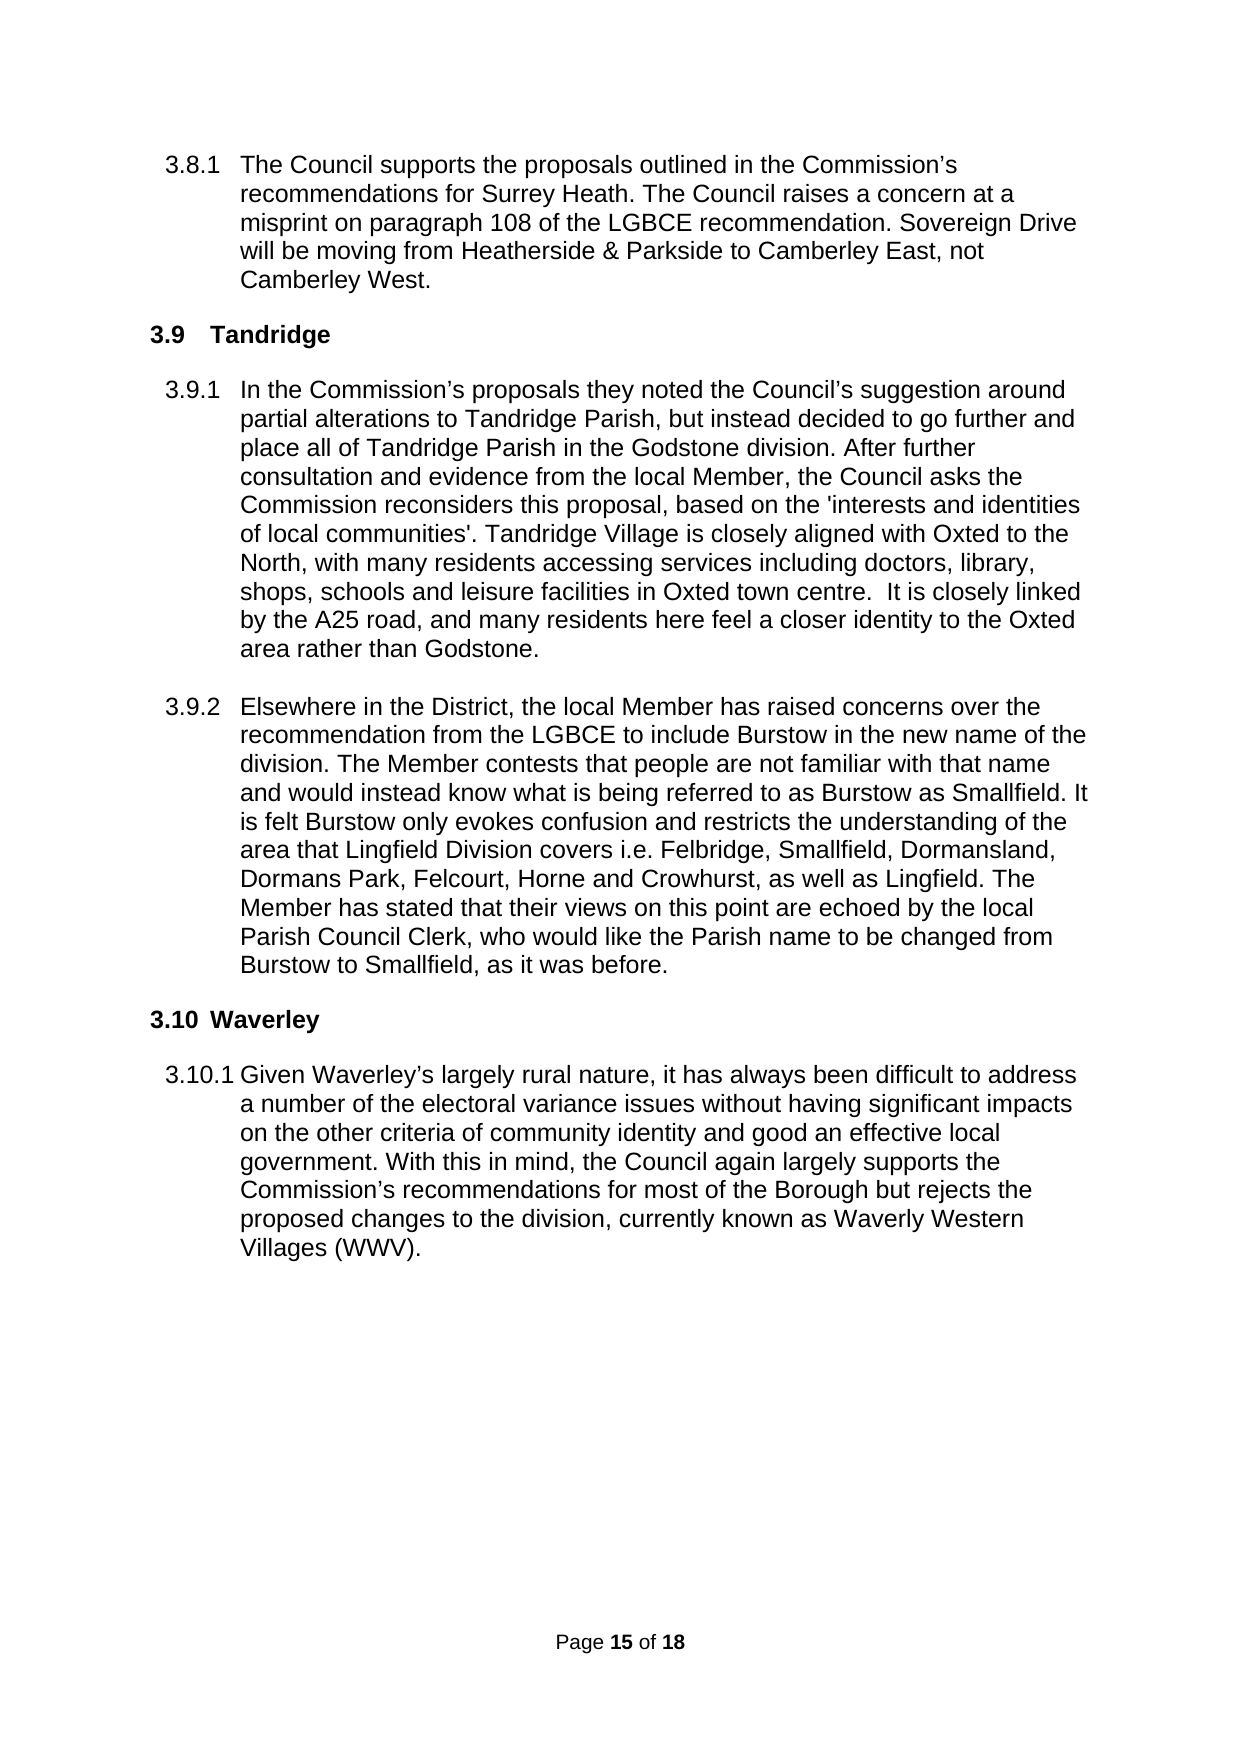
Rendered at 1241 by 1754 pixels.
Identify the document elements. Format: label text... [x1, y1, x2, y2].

subtitle Waverley [150, 1005, 1090, 1034]
subtitle Elsewhere in the District, the local Member has raised concerns over the recommendation from the LGBCE to include Burstow in the new name of the division. The Member contests that people are not familiar with that name and would instead know what is being referred to as Burstow as Smallfield. It is felt Burstow only evokes confusion and restricts the understanding of the area that Lingfield Division covers i.e. Felbridge, Smallfield, Dormansland, Dormans Park, Felcourt, Horne and Crowhurst, as well as Lingfield. The Member has stated that their views on this point are echoed by the local Parish Council Clerk, who would like the Parish name to be changed from Burstow to Smallfield, as it was before. [165, 691, 1090, 979]
subtitle Tandridge [150, 320, 1090, 349]
subtitle Given Waverley’s largely rural nature, it has always been difficult to address a number of the electoral variance issues without having significant impacts on the other criteria of community identity and good an effective local government. With this in mind, the Council again largely supports the Commission’s recommendations for most of the Borough but rejects the proposed changes to the division, currently known as Waverly Western Villages (WWV). [165, 1060, 1090, 1262]
subtitle The Council supports the proposals outlined in the Commission’s recommendations for Surrey Heath. The Council raises a concern at a misprint on paragraph 108 of the LGBCE recommendation. Sovereign Drive will be moving from Heatherside & Parkside to Camberley East, not Camberley West. [165, 150, 1090, 294]
subtitle In the Commission’s proposals they noted the Council’s suggestion around partial alterations to Tandridge Parish, but instead decided to go further and place all of Tandridge Parish in the Godstone division. After further consultation and evidence from the local Member, the Council asks the Commission reconsiders this proposal, based on the 'interests and identities of local communities'. Tandridge Village is closely aligned with Oxted to the North, with many residents accessing services including doctors, library, shops, schools and leisure facilities in Oxted town centre. It is closely linked by the A25 road, and many residents here feel a closer identity to the Oxted area rather than Godstone. [165, 375, 1090, 663]
